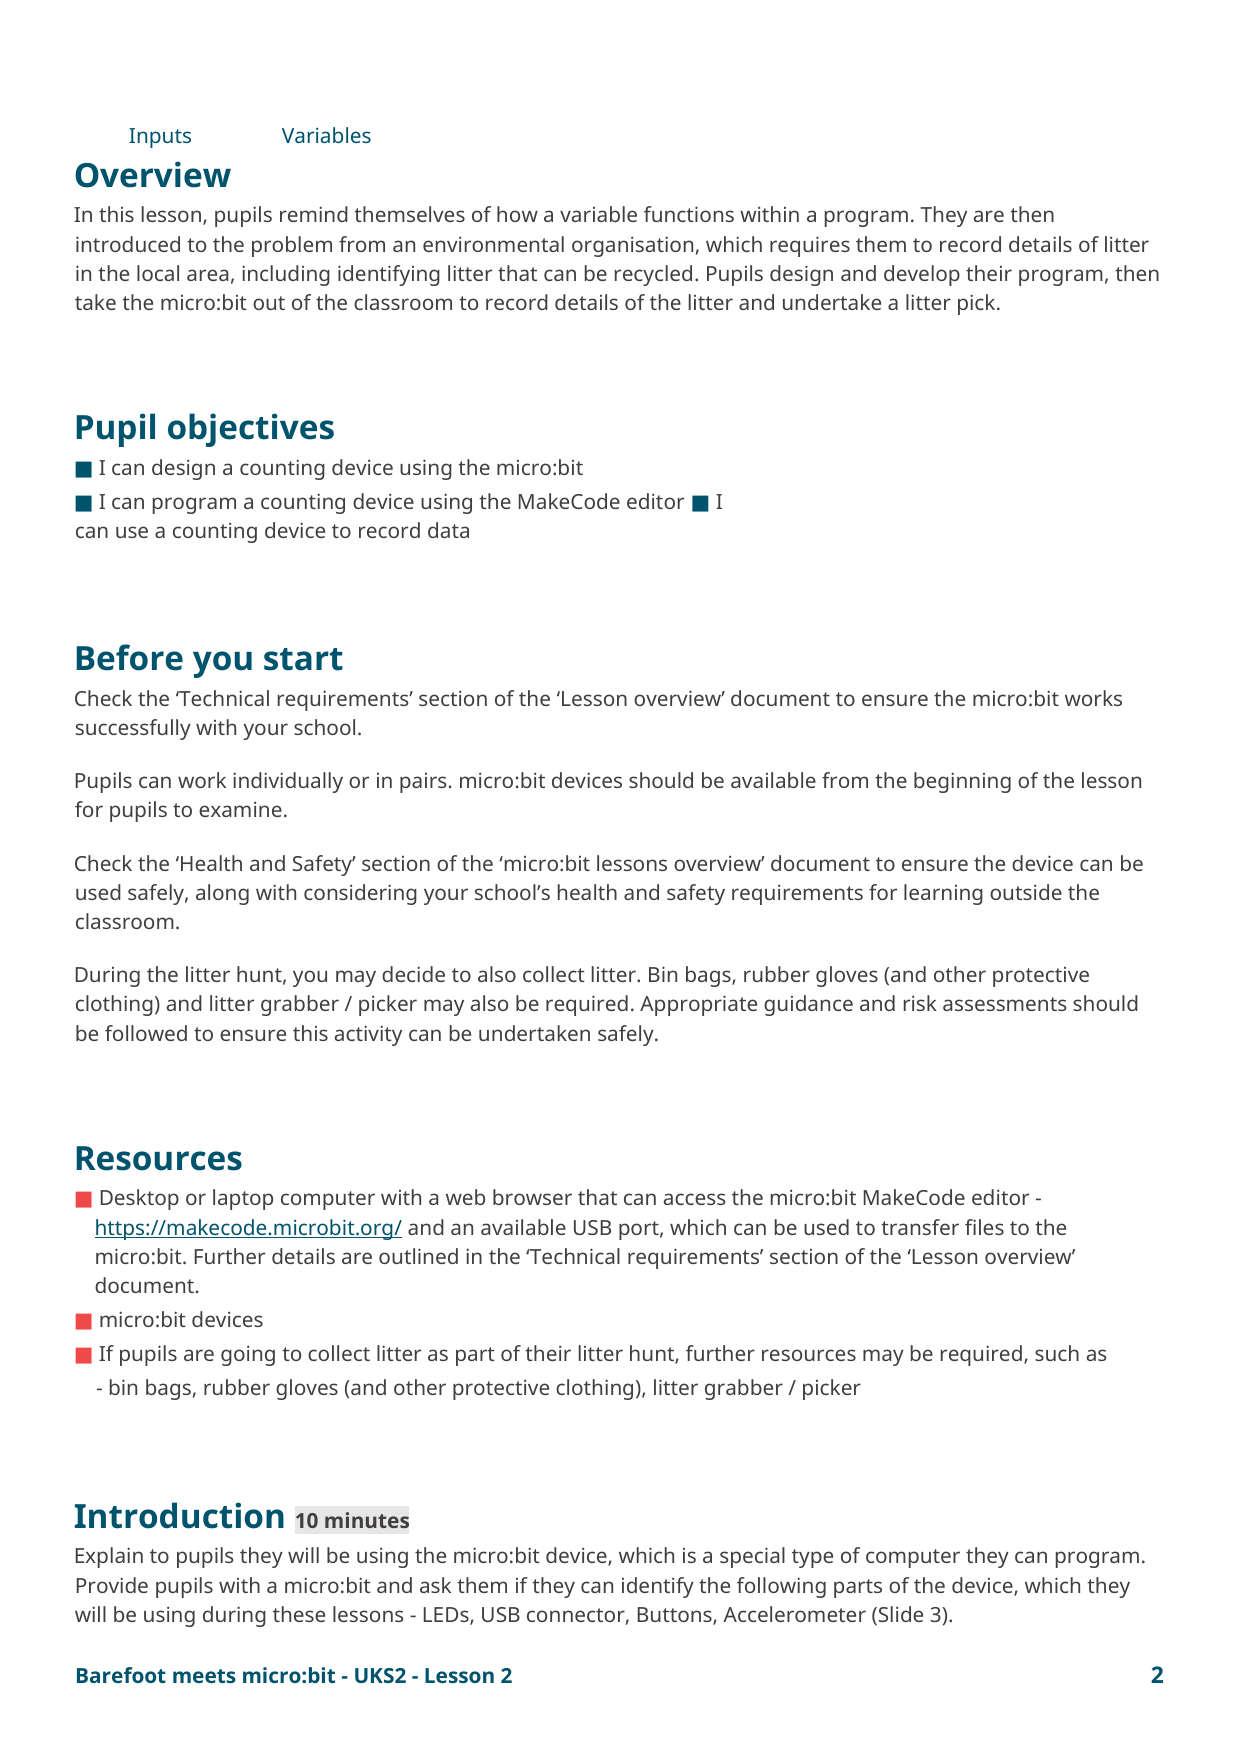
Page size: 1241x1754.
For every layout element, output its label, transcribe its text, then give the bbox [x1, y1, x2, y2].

text Pupils can work individually or in pairs. micro:bit devices should be available from the beginning of the lesson for pupils to examine. [73, 766, 1164, 824]
subtitle Before you start [73, 635, 1164, 681]
text During the litter hunt, you may decide to also collect litter. Bin bags, rubber gloves (and other protective clothing) and litter grabber / picker may also be required. Appropriate guidance and risk assessments should be followed to ensure this activity can be undertaken safely. [73, 960, 1164, 1047]
text - bin bags, rubber gloves (and other protective clothing), litter grabber / picker [96, 1373, 1164, 1401]
text ■ micro:bit devices [73, 1305, 1164, 1333]
text In this lesson, pupils remind themselves of how a variable functions within a program. They are then introduced to the problem from an environmental organisation, which requires them to record details of litter in the local area, including identifying litter that can be recycled. Pupils design and develop their program, then take the micro:bit out of the classroom to record details of the litter and undertake a litter pick. [73, 200, 1164, 317]
subtitle Overview [73, 151, 1164, 197]
text ■ I can design a counting device using the micro:bit [73, 453, 1164, 481]
text ■ I can program a counting device using the MakeCode editor ■ I can use a counting device to record data [73, 487, 735, 545]
subtitle Resources [73, 1134, 1164, 1180]
text Check the ‘Technical requirements’ section of the ‘Lesson overview’ document to ensure the micro:bit works successfully with your school. [73, 684, 1164, 742]
text ■ If pupils are going to collect litter as part of their litter hunt, further resources may be required, such as [73, 1339, 1164, 1367]
subtitle Introduction 10 minutes [73, 1492, 1164, 1538]
subtitle Pupil objectives [73, 404, 1164, 449]
text Check the ‘Health and Safety’ section of the ‘micro:bit lessons overview’ document to ensure the device can be used safely, along with considering your school’s health and safety requirements for learning outside the classroom. [73, 849, 1164, 936]
text Inputs Variables [75, 121, 1164, 149]
text ■ Desktop or laptop computer with a web browser that can access the micro:bit MakeCode editor - https://makecode.microbit.org/ and an available USB port, which can be used to transfer files to the micro:bit. Further details are outlined in the ‘Technical requirements’ section of the ‘Lesson overview’ document. [73, 1183, 1164, 1300]
text Explain to pupils they will be using the micro:bit device, which is a special type of computer they can program. Provide pupils with a micro:bit and ask them if they can identify the following parts of the device, which they will be using during these lessons - LEDs, USB connector, Buttons, Accelerometer (Slide 3). [73, 1541, 1164, 1628]
